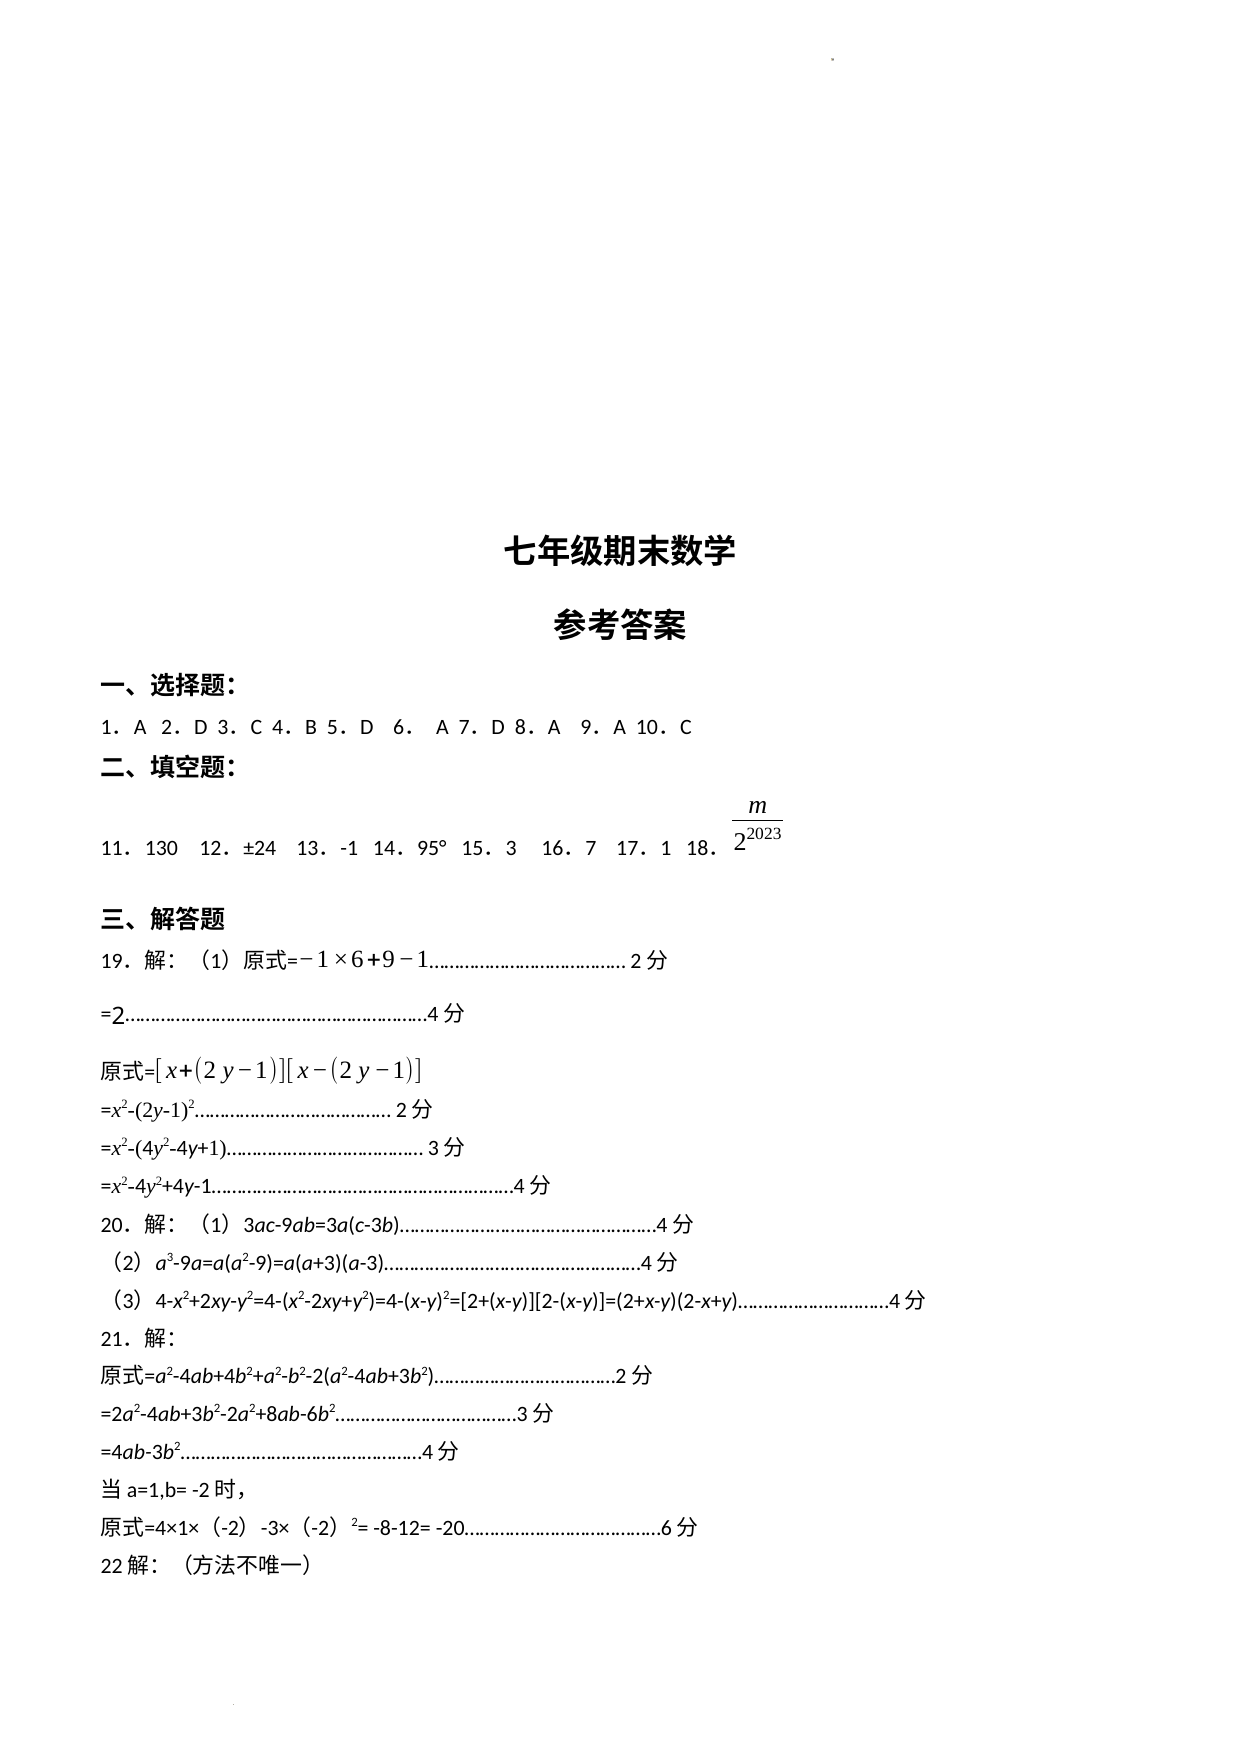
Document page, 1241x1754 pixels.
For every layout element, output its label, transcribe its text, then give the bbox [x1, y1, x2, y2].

text 1．A 2．D 3．C 4．B 5．D 6． A 7．D 8．A 9．A 10．C [100, 709, 1140, 741]
text =2a2-4ab+3b2-2a2+8ab-6b2………………………………3分 [100, 1396, 1140, 1428]
text =4ab-3b2…………………………………………4分 [100, 1434, 1140, 1466]
text 七年级期末数学 [100, 516, 1140, 581]
text 22解：（方法不唯一） [100, 1548, 1140, 1581]
text 原式=4×1×（-2）-3×（-2）2= -8-12= -20…………………………………6分 [100, 1510, 1140, 1542]
text 19．解：（1）原式=………………………………… 2分 [100, 943, 1140, 975]
text =x2-(4y2-4y+1)………………………………… 3分 [100, 1130, 1140, 1162]
text =x2-(2y-1)2………………………………… 2分 [100, 1092, 1140, 1124]
text （3）4-x2+2xy-y2=4-(x2-2xy+y2)=4-(x-y)2=[2+(x-y)][2-(x-y)]=(2+x-y)(2-x+y)…………………………4分 [100, 1283, 1140, 1314]
text =2……………………………………………………4分 [100, 981, 1140, 1046]
text 二、填空题： [100, 747, 1140, 784]
text 原式= [100, 1053, 1140, 1086]
text 一、选择题： [100, 665, 1140, 701]
text 21．解： [100, 1321, 1140, 1352]
text 参考答案 [100, 591, 1140, 656]
text （2）a3-9a=a(a2-9)=a(a+3)(a-3)……………………………………………4分 [100, 1245, 1140, 1276]
text =x2-4y2+4y-1……………………………………………………4分 [100, 1168, 1140, 1201]
text 原式=a2-4ab+4b2+a2-b2-2(a2-4ab+3b2)………………………………2分 [100, 1358, 1140, 1390]
text 三、解答题 [100, 900, 1140, 936]
text 当a=1,b= -2时， [100, 1472, 1140, 1504]
text 11．130 12．±24 13．-1 14．95° 15．3 16．7 17．1 18． [100, 791, 1140, 888]
text 20．解：（1）3ac-9ab=3a(c-3b)……………………………………………4分 [100, 1207, 1140, 1238]
